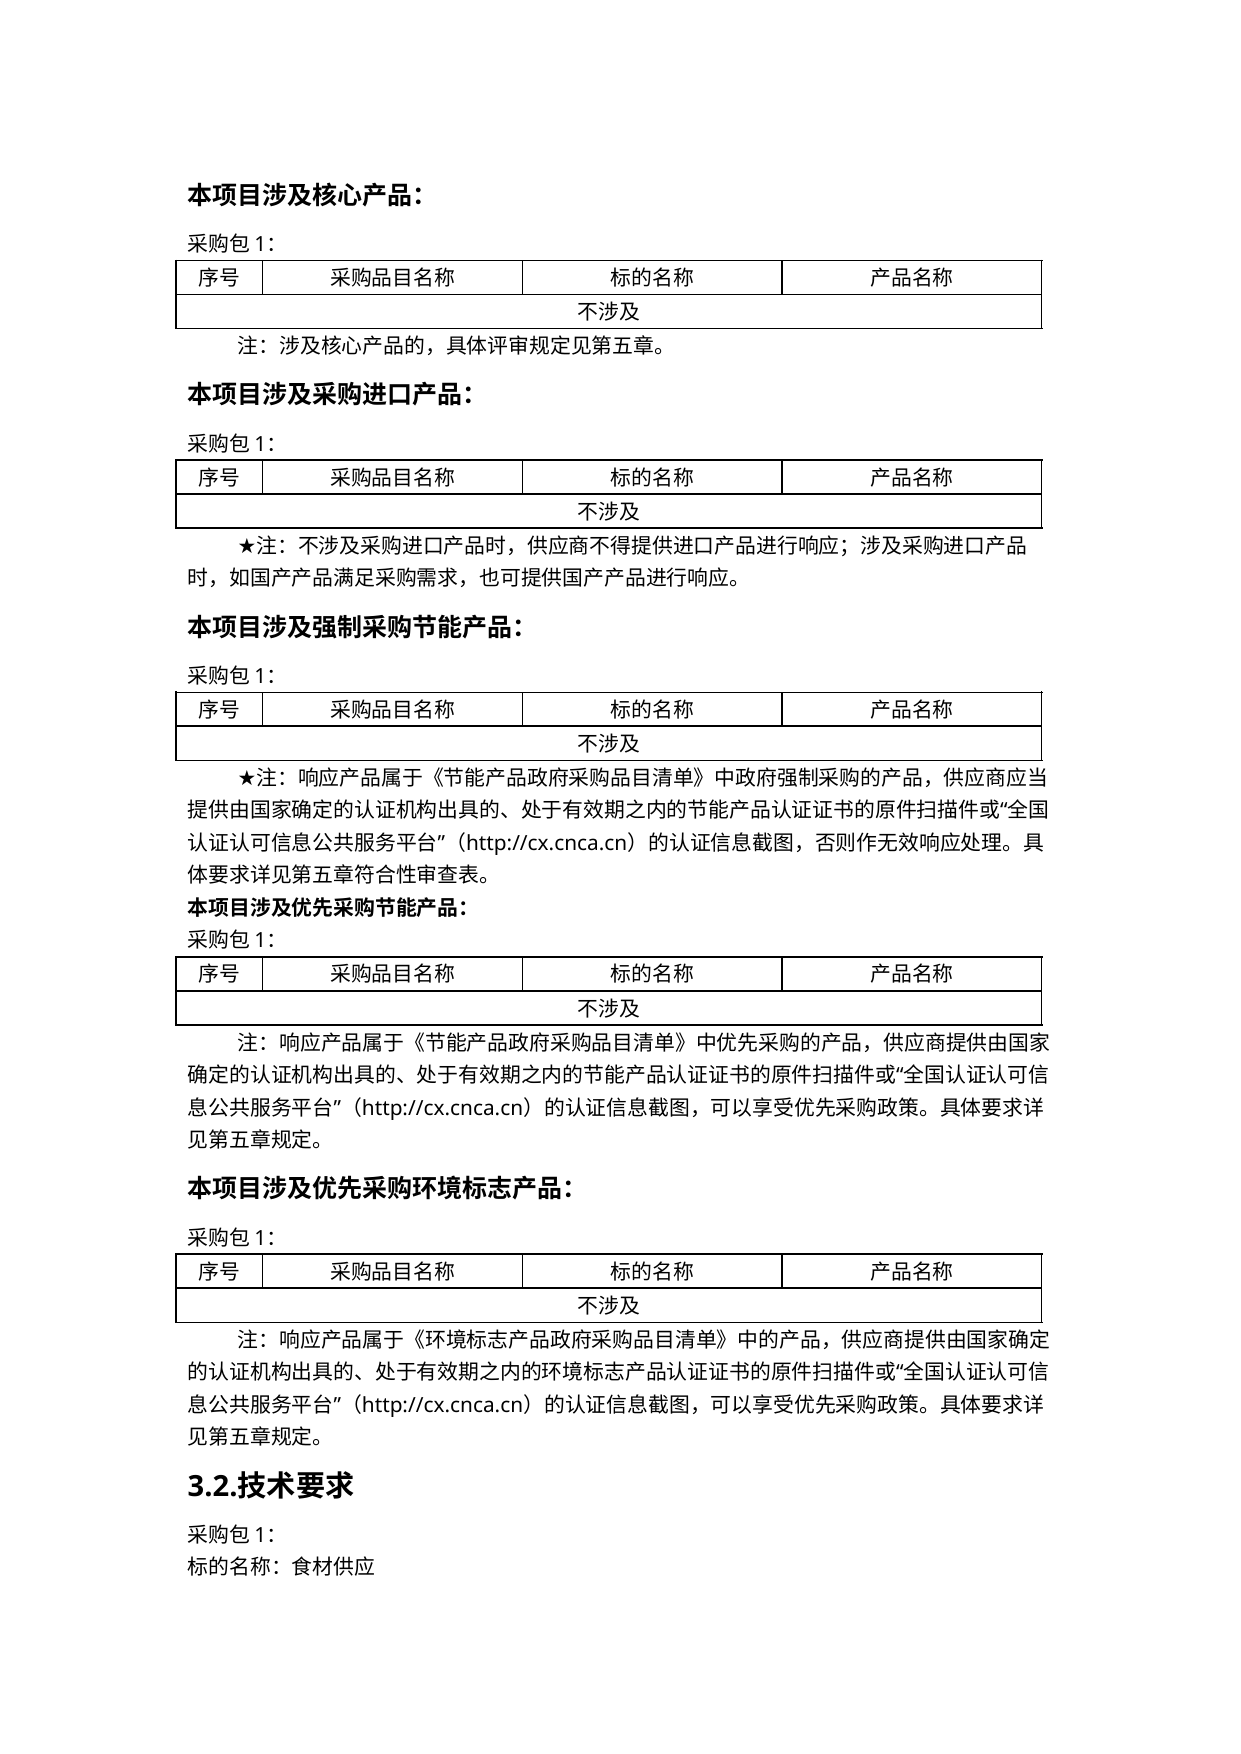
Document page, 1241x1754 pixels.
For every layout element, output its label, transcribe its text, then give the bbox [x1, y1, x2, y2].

text 采购包1： [187, 1221, 1053, 1253]
table_header 采购品目名称 [263, 958, 522, 990]
table_header 产品名称 [783, 1255, 1041, 1287]
table_header 标的名称 [523, 958, 781, 990]
table_header 标的名称 [523, 693, 781, 725]
table_header 产品名称 [783, 958, 1041, 990]
table_header 标的名称 [523, 261, 781, 293]
text ★注：不涉及采购进口产品时，供应商不得提供进口产品进行响应；涉及采购进口产品时，如国产产品满足采购需求，也可提供国产产品进行响应。 [187, 529, 1053, 594]
table_header 标的名称 [523, 461, 781, 493]
text 采购包1： [187, 1518, 1053, 1550]
table_header 序号 [177, 261, 262, 293]
text 本项目涉及优先采购环境标志产品： [187, 1156, 1053, 1221]
text 本项目涉及强制采购节能产品： [187, 594, 1053, 659]
text 标的名称：食材供应 [187, 1550, 1053, 1583]
table_cell 不涉及 [177, 992, 1041, 1024]
table_cell 不涉及 [177, 1289, 1041, 1321]
table_header 产品名称 [783, 261, 1041, 293]
text 采购包1： [187, 227, 1053, 259]
text ★注：响应产品属于《节能产品政府采购品目清单》中政府强制采购的产品，供应商应当提供由国家确定的认证机构出具的、处于有效期之内的节能产品认证证书的原件扫描件或“全国认证认可信息公共服务平台”（http://cx.cnca.cn）的认证信息截图，否则作无效响应处理。具体要求详见第五章符合性审查表。 [187, 761, 1053, 891]
table_header 序号 [177, 693, 262, 725]
table_header 采购品目名称 [263, 261, 522, 293]
table_header 采购品目名称 [263, 461, 522, 493]
text 本项目涉及采购进口产品： [187, 362, 1053, 427]
text 本项目涉及优先采购节能产品： [187, 891, 1053, 923]
text 注：响应产品属于《环境标志产品政府采购品目清单》中的产品，供应商提供由国家确定的认证机构出具的、处于有效期之内的环境标志产品认证证书的原件扫描件或“全国认证认可信息公共服务平台”（http://cx.cnca.cn）的认证信息截图，可以享受优先采购政策。具体要求详见第五章规定。 [187, 1323, 1053, 1453]
table_header 采购品目名称 [263, 1255, 522, 1287]
text 采购包1： [187, 659, 1053, 691]
table_header 采购品目名称 [263, 693, 522, 725]
text 3.2.技术要求 [187, 1453, 1053, 1518]
table_header 序号 [177, 1255, 262, 1287]
text 本项目涉及核心产品： [187, 162, 1053, 227]
text 注：响应产品属于《节能产品政府采购品目清单》中优先采购的产品，供应商提供由国家确定的认证机构出具的、处于有效期之内的节能产品认证证书的原件扫描件或“全国认证认可信息公共服务平台”（http://cx.cnca.cn）的认证信息截图，可以享受优先采购政策。具体要求详见第五章规定。 [187, 1026, 1053, 1156]
text 采购包1： [187, 427, 1053, 459]
table_header 序号 [177, 958, 262, 990]
table_header 序号 [177, 461, 262, 493]
table_header 产品名称 [783, 461, 1041, 493]
text 注：涉及核心产品的，具体评审规定见第五章。 [187, 329, 1053, 362]
table_cell 不涉及 [177, 495, 1041, 527]
table_header 产品名称 [783, 693, 1041, 725]
text 采购包1： [187, 923, 1053, 956]
table_cell 不涉及 [177, 727, 1041, 759]
table_cell 不涉及 [177, 295, 1041, 328]
table_header 标的名称 [523, 1255, 781, 1287]
